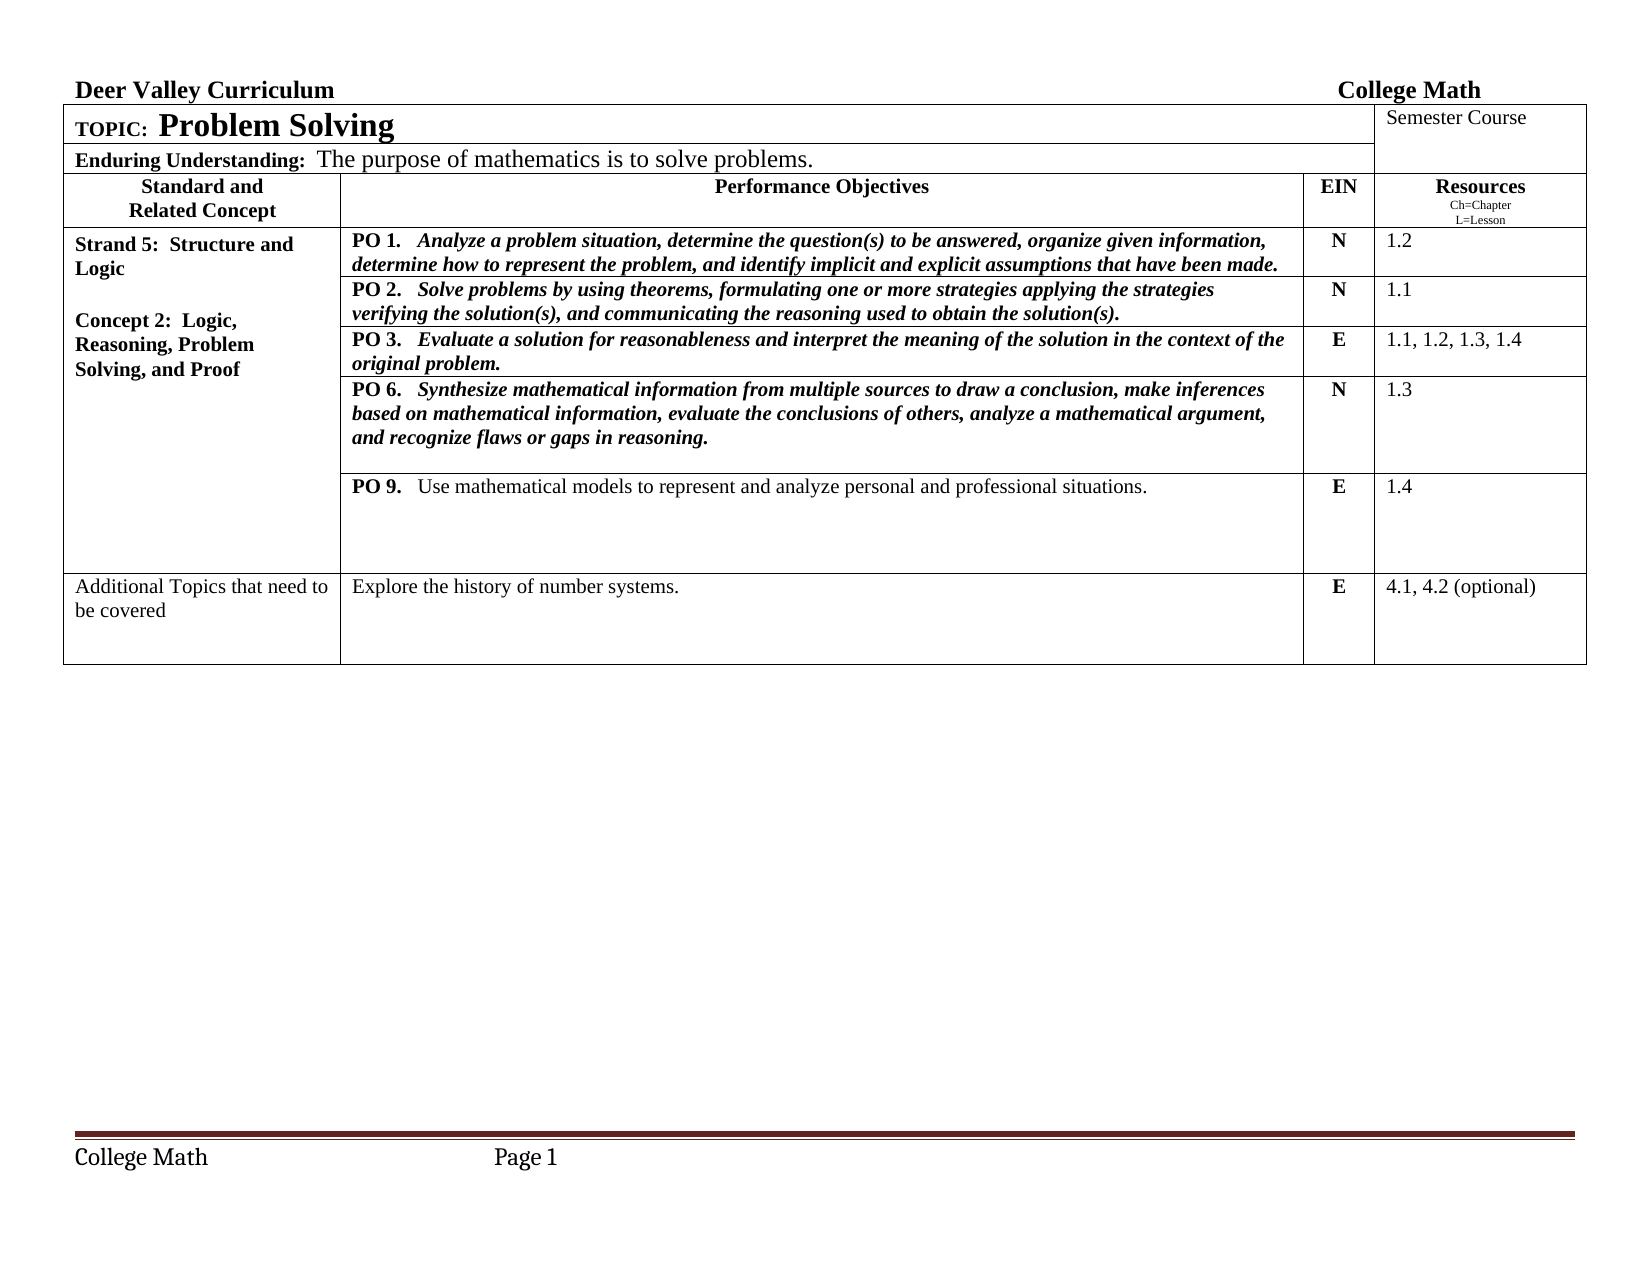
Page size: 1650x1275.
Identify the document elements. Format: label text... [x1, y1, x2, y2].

table_cell 4.1, 4.2 (optional) [1375, 574, 1586, 664]
table_cell PO 6. Synthesize mathematical information from multiple sources to draw a conclusion, make inferences based on mathematical information, evaluate the conclusions of others, analyze a mathematical argument, and recognize flaws or gaps in reasoning. [341, 377, 1303, 473]
table_header Semester Course [1375, 105, 1586, 173]
table_cell N [1304, 377, 1374, 473]
table_cell E [1304, 474, 1374, 573]
table_cell Additional Topics that need to be covered [64, 574, 340, 664]
table_cell Standard and Related Concept [64, 174, 340, 227]
table_cell EIN [1304, 174, 1374, 227]
table_cell 1.2 [1375, 228, 1586, 276]
table_cell Strand 5: Structure and Logic Concept 2: Logic, Reasoning, Problem Solving, and Proof [64, 228, 340, 573]
table_cell 1.1 [1375, 277, 1586, 326]
table_cell Enduring Understanding: The purpose of mathematics is to solve problems. [64, 144, 1374, 173]
table_cell E [1304, 327, 1374, 376]
table_cell PO 2. Solve problems by using theorems, formulating one or more strategies applying the strategies verifying the solution(s), and communicating the reasoning used to obtain the solution(s). [341, 277, 1303, 326]
table_cell Resources Ch=Chapter L=Lesson [1375, 174, 1586, 227]
table_header TOPIC: Problem Solving [64, 105, 1374, 143]
table_cell N [1304, 228, 1374, 276]
table_cell PO 9. Use mathematical models to represent and analyze personal and professional situations. [341, 474, 1303, 573]
table_cell Performance Objectives [341, 174, 1303, 227]
table_cell 1.1, 1.2, 1.3, 1.4 [1375, 327, 1586, 376]
table_cell E [1304, 574, 1374, 664]
table_cell 1.3 [1375, 377, 1586, 473]
table_cell PO 1. Analyze a problem situation, determine the question(s) to be answered, organize given information, determine how to represent the problem, and identify implicit and explicit assumptions that have been made. [341, 228, 1303, 276]
table_cell N [1304, 277, 1374, 326]
table_cell PO 3. Evaluate a solution for reasonableness and interpret the meaning of the solution in the context of the original problem. [341, 327, 1303, 376]
table_cell Explore the history of number systems. [341, 574, 1303, 664]
table_cell 1.4 [1375, 474, 1586, 573]
